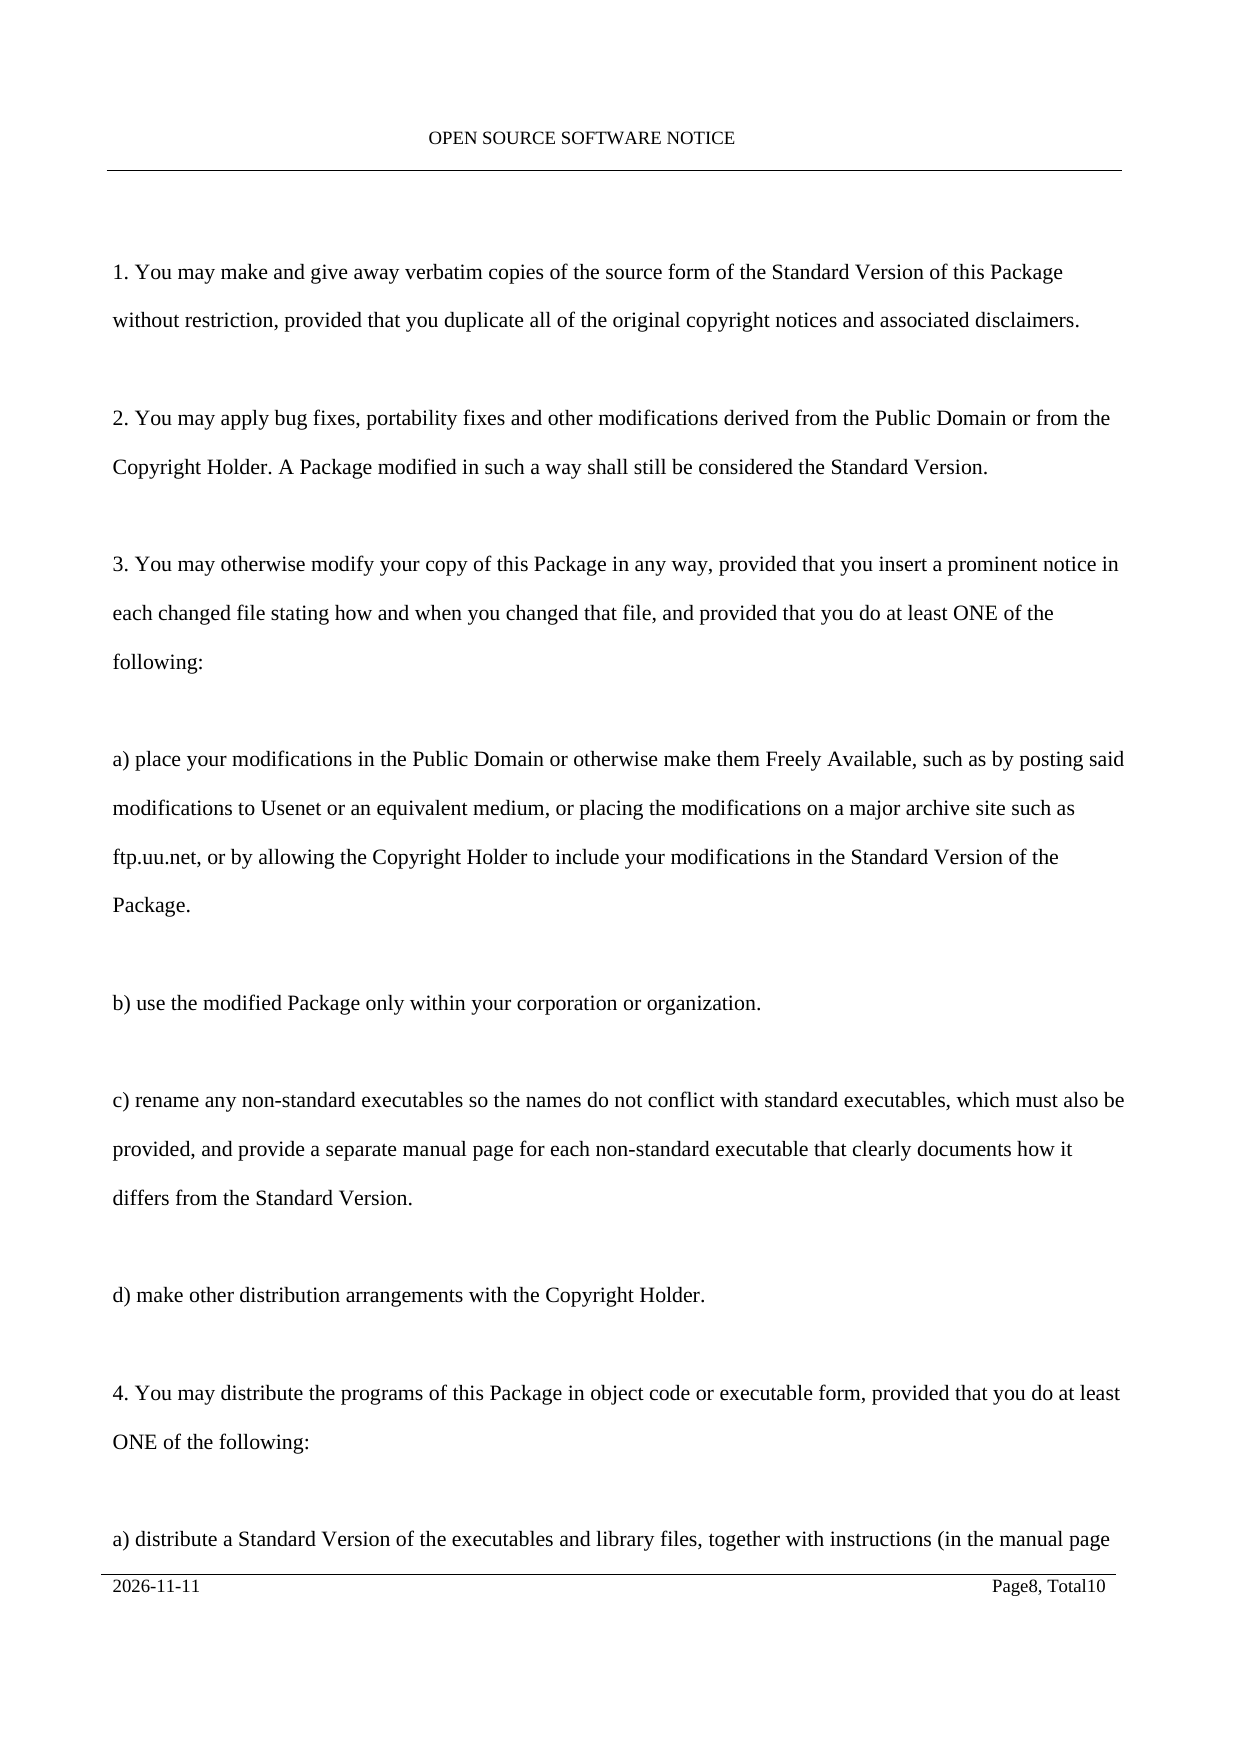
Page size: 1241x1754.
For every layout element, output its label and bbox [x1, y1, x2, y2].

text [112, 206, 1128, 1555]
